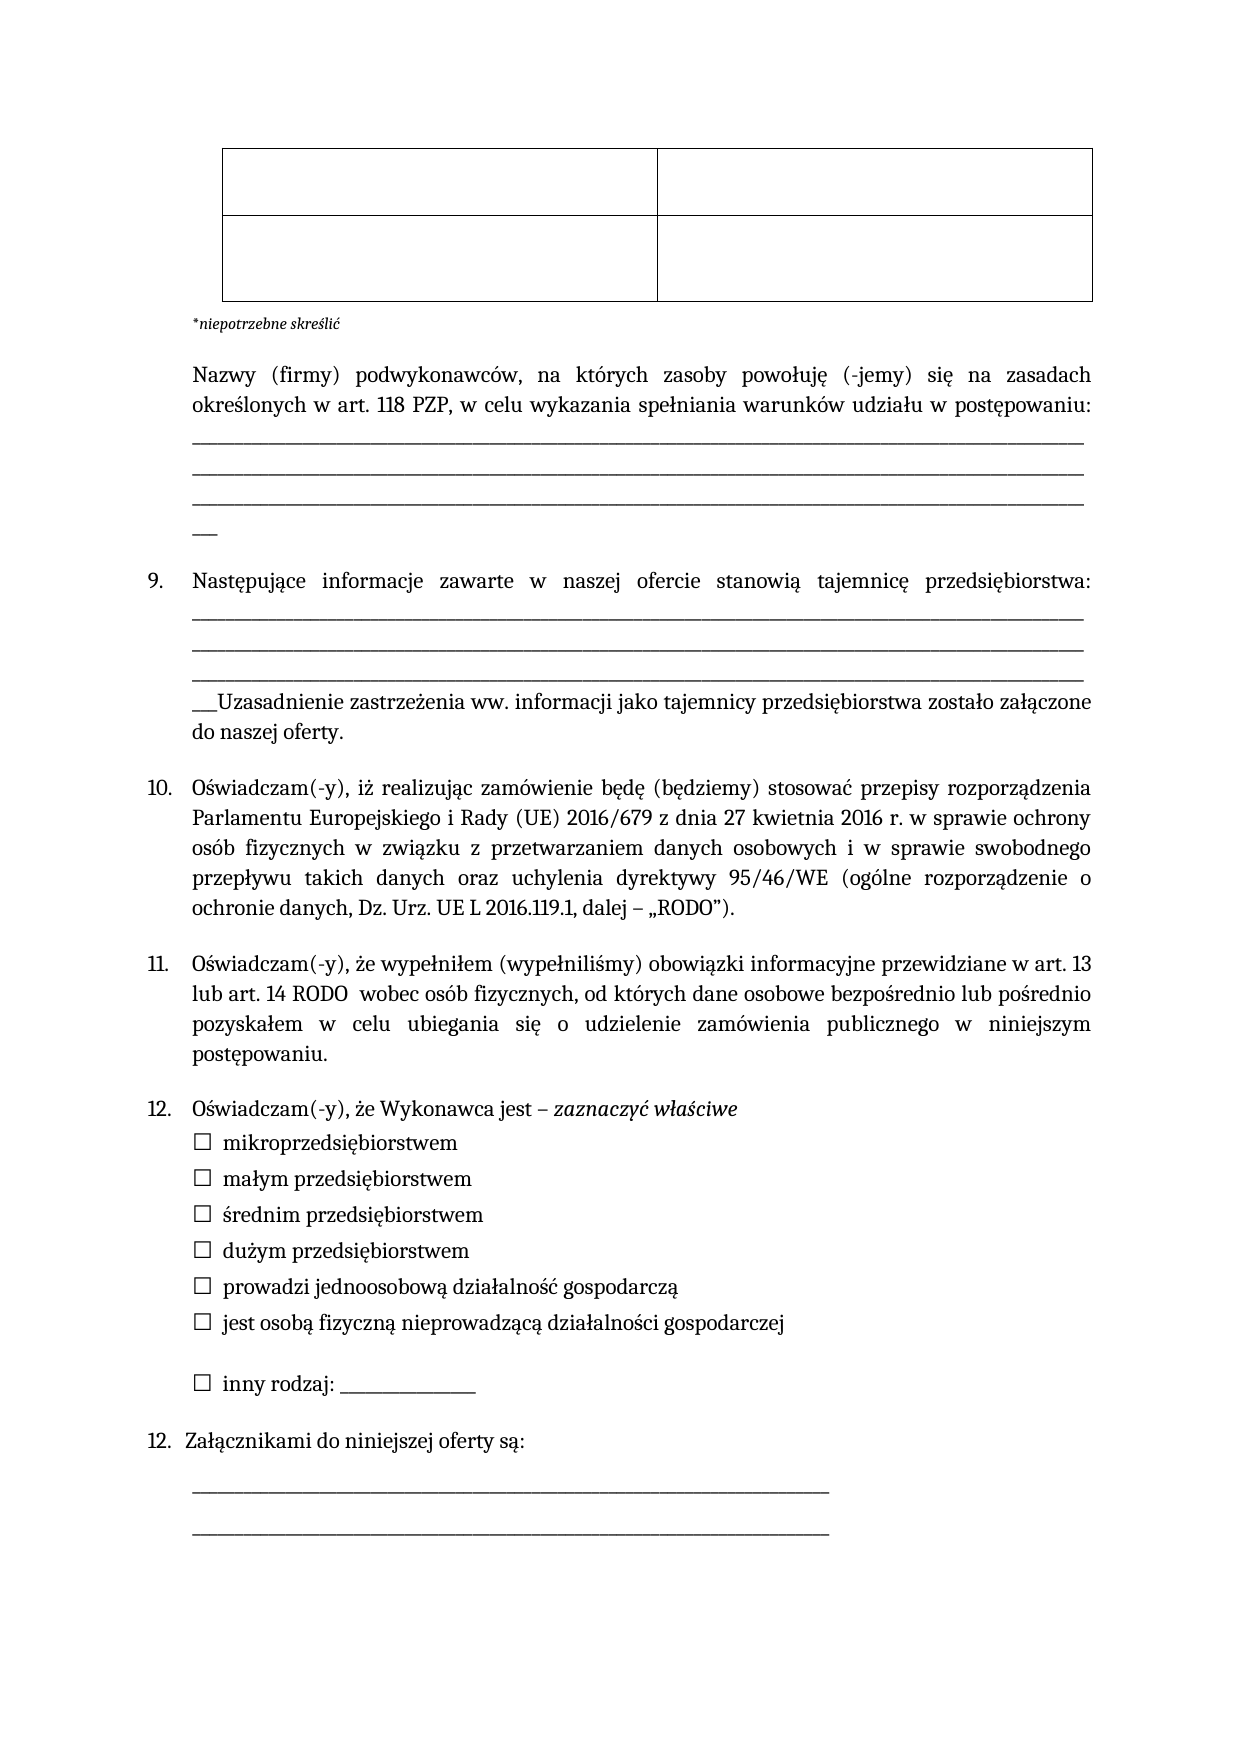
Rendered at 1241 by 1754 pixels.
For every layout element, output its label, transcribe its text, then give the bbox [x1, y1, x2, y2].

text *niepotrzebne skreślić [148, 315, 1093, 334]
list Następujące informacje zawarte w naszej ofercie stanowią tajemnicę przedsiębiorstwa: ______________________________________________________________________________________________________________________________________________________________________________________________________________________________________________________________________________________________________________________________Uzasadnienie zastrzeżenia ww. informacji jako tajemnicy przedsiębiorstwa zostało załączone do naszej oferty. [148, 568, 1093, 745]
list Załącznikami do niniejszej oferty są: [148, 1428, 1093, 1454]
list Oświadczam(-y), że Wykonawca jest – zaznaczyć właściwe [148, 1096, 1093, 1122]
list Oświadczam(-y), iż realizując zamówienie będę (będziemy) stosować przepisy rozporządzenia Parlamentu Europejskiego i Rady (UE) 2016/679 z dnia 27 kwietnia 2016 r. w sprawie ochrony osób fizycznych w związku z przetwarzaniem danych osobowych i w sprawie swobodnego przepływu takich danych oraz uchylenia dyrektywy 95/46/WE (ogólne rozporządzenie o ochronie danych, Dz. Urz. UE L 2016.119.1, dalej – „RODO”). [148, 774, 1093, 921]
list małym przedsiębiorstwem [192, 1162, 1093, 1193]
table_cell [223, 216, 657, 301]
list prowadzi jednoosobową działalność gospodarczą [192, 1270, 1093, 1301]
list mikroprzedsiębiorstwem [192, 1126, 1093, 1158]
text Nazwy (firmy) podwykonawców, na których zasoby powołuję (-jemy) się na zasadach określonych w art. 118 PZP, w celu wykazania spełniania warunków udziału w postępowaniu: ______________________________________________________________________________________________________________________________________________________________________________________________________________________________________________________________________________________________________________________________ [148, 362, 1093, 539]
text ___________________________________________________________________________ [192, 1471, 1093, 1497]
list średnim przedsiębiorstwem [192, 1198, 1093, 1229]
text ___________________________________________________________________________ [192, 1513, 1093, 1540]
list dużym przedsiębiorstwem [192, 1234, 1093, 1265]
table_cell [658, 149, 1092, 215]
list jest osobą fizyczną nieprowadzącą działalności gospodarczej [192, 1306, 1093, 1337]
list Oświadczam(-y), że wypełniłem (wypełniliśmy) obowiązki informacyjne przewidziane w art. 13 lub art. 14 RODO wobec osób fizycznych, od których dane osobowe bezpośrednio lub pośrednio pozyskałem w celu ubiegania się o udzielenie zamówienia publicznego w niniejszym postępowaniu. [148, 950, 1093, 1067]
table_cell [223, 149, 657, 215]
list inny rodzaj: ________________ [192, 1367, 1093, 1398]
table_cell [658, 216, 1092, 301]
